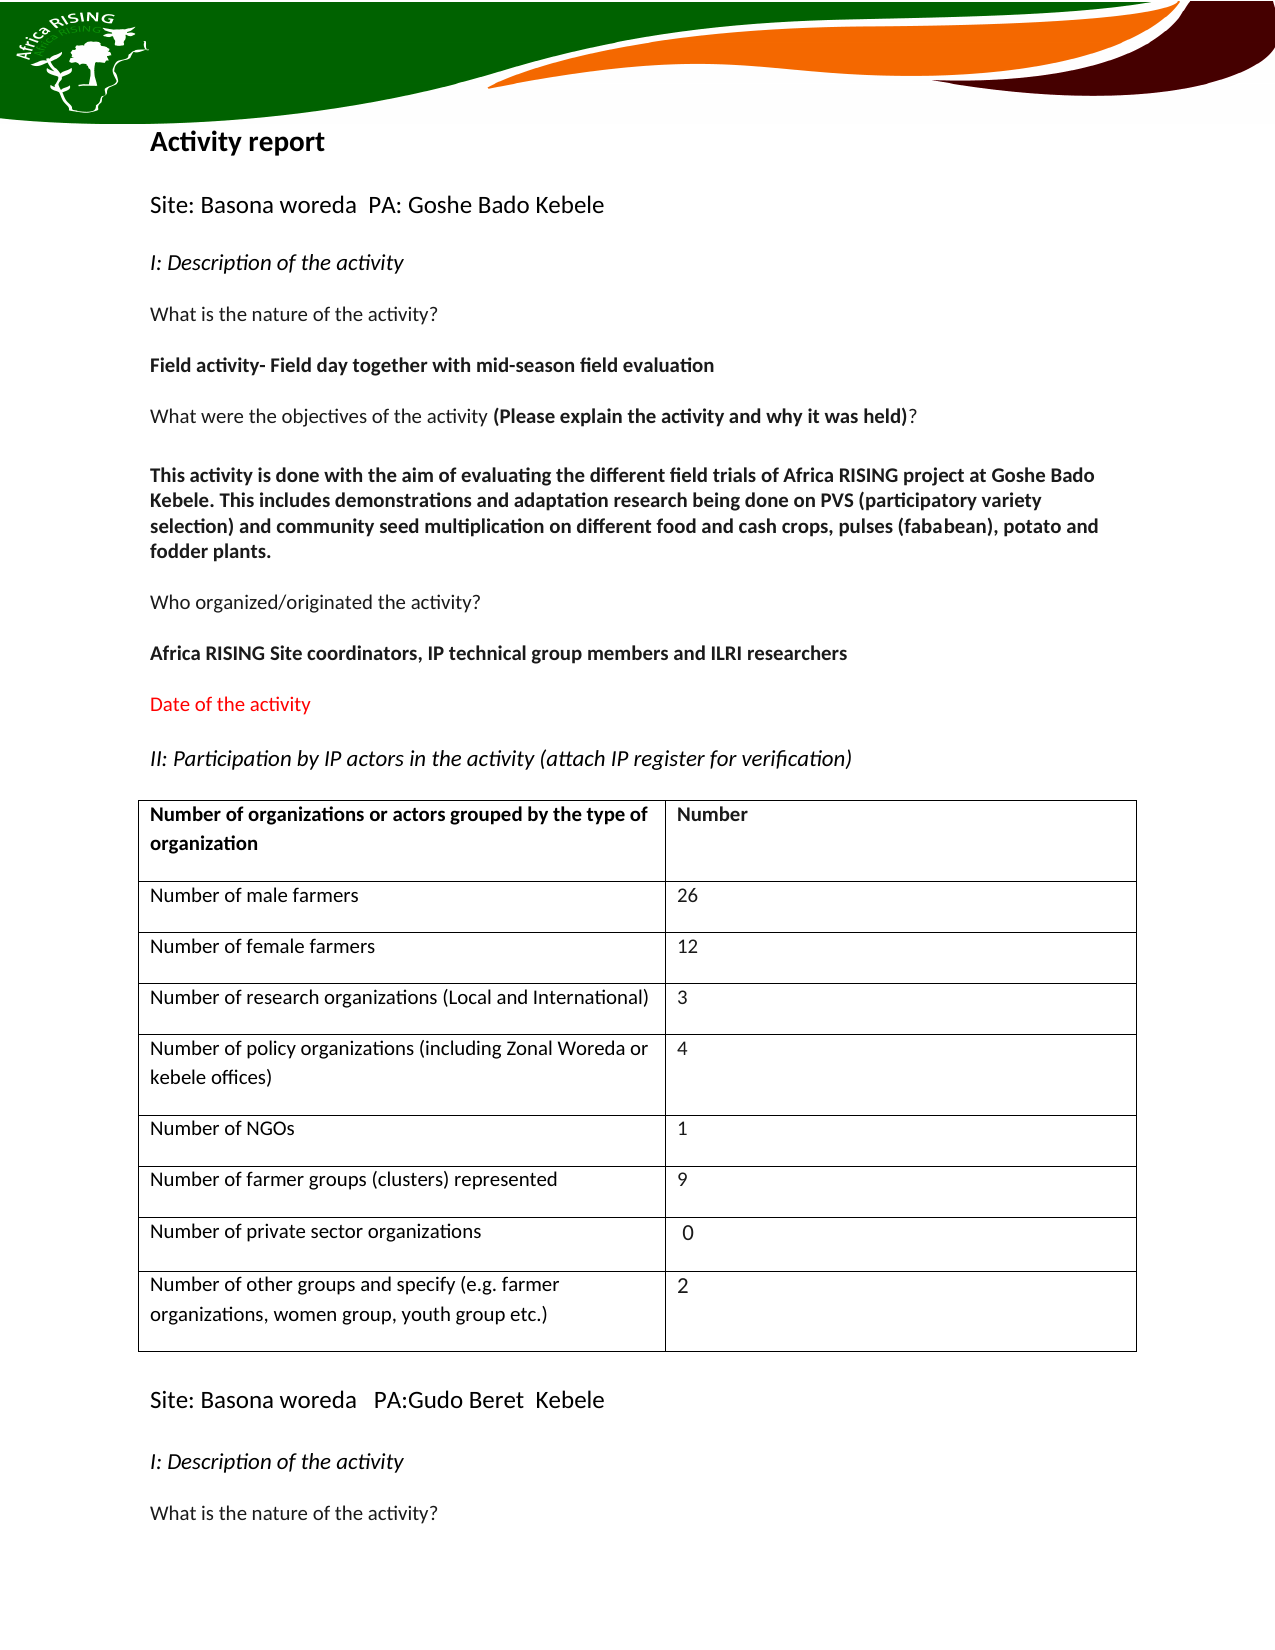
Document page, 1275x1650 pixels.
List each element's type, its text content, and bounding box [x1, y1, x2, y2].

table_cell Number of other groups and specify (e.g. farmer organizations, women group, youth group etc.) [139, 1272, 665, 1351]
text II: Participation by IP actors in the activity (attach IP register for verification) [150, 744, 1125, 772]
table_header Number of organizations or actors grouped by the type of organization [139, 801, 665, 881]
text What is the nature of the activity? [150, 1500, 1125, 1526]
table_header Number [666, 801, 1136, 881]
text I: Description of the activity [150, 1447, 1125, 1475]
text Activity report [150, 112, 1125, 159]
text Africa RISING Site coordinators, IP technical group members and ILRI researchers [150, 640, 1125, 666]
text Site: Basona woreda PA: Goshe Bado Kebele [150, 189, 1125, 220]
table_cell 4 [666, 1035, 1136, 1114]
table_cell 9 [666, 1167, 1136, 1217]
table_cell 0 [666, 1218, 1136, 1271]
table_cell 1 [666, 1116, 1136, 1166]
text Site: Basona woreda PA:Gudo Beret Kebele [150, 1384, 1125, 1414]
text This activity is done with the aim of evaluating the different field trials of Africa RISING project at Goshe Bado Kebele. This includes demonstrations and adaptation research being done on PVS (participatory variety selection) and community seed multiplication on different food and cash crops, pulses (fababean), potato and fodder plants. [150, 462, 1125, 564]
table_cell Number of research organizations (Local and International) [139, 984, 665, 1034]
table_cell Number of policy organizations (including Zonal Woreda or kebele offices) [139, 1035, 665, 1114]
text What were the objectives of the activity (Please explain the activity and why it was held)? [150, 403, 1125, 429]
picture [0, 1, 1275, 124]
text Field activity- Field day together with mid-season field evaluation [150, 352, 1125, 378]
table_cell Number of private sector organizations [139, 1218, 665, 1271]
text Date of the activity [150, 691, 1125, 716]
text Who organized/originated the activity? [150, 589, 1125, 615]
table_cell Number of male farmers [139, 882, 665, 932]
table_cell 3 [666, 984, 1136, 1034]
table_cell Number of female farmers [139, 933, 665, 983]
table_cell 26 [666, 882, 1136, 932]
text What is the nature of the activity? [150, 302, 1125, 327]
text I: Description of the activity [150, 248, 1125, 276]
table_cell 12 [666, 933, 1136, 983]
table_cell 2 [666, 1272, 1136, 1351]
table_cell Number of farmer groups (clusters) represented [139, 1167, 665, 1217]
table_cell Number of NGOs [139, 1116, 665, 1166]
